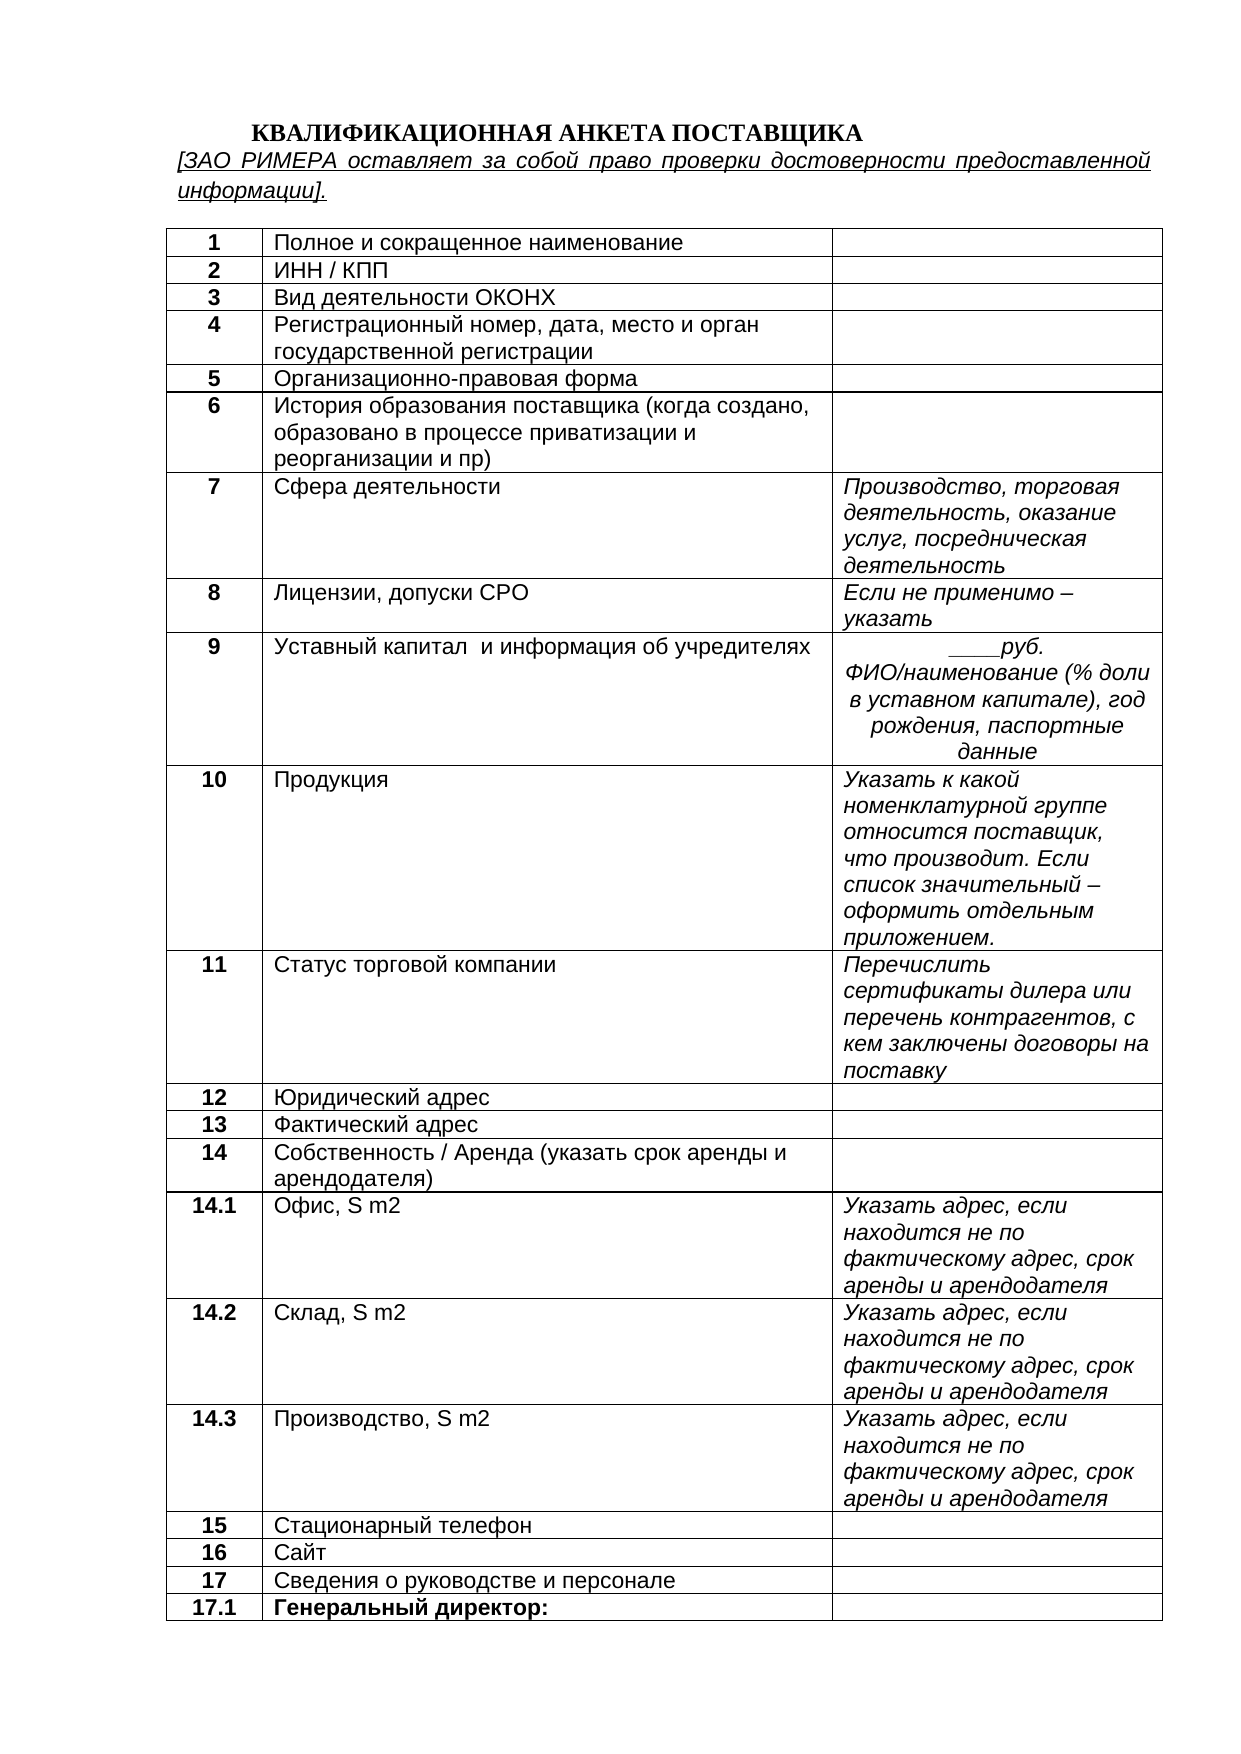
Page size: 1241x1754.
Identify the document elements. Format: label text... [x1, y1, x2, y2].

table_cell Статус торговой компании [263, 951, 832, 1083]
table_cell [833, 1567, 1162, 1593]
table_cell 15 [167, 1512, 262, 1538]
table_cell 2 [167, 257, 262, 283]
subtitle КВАЛИФИКАЦИОННАЯ АНКЕТА ПОСТАВЩИКА [177, 118, 1152, 147]
table_cell [833, 1139, 1162, 1191]
table_cell [833, 1539, 1162, 1566]
table_cell Регистрационный номер, дата, место и орган государственной регистрации [263, 311, 832, 364]
table_cell [833, 365, 1162, 391]
table_cell [833, 393, 1162, 472]
table_cell ____руб. ФИО/наименование (% доли в уставном капитале), год рождения, паспортные данные [833, 633, 1162, 764]
table_cell Склад, S m2 [263, 1299, 832, 1404]
table_cell [833, 1512, 1162, 1538]
table_cell Сведения о руководстве и персонале [263, 1567, 832, 1593]
table_cell Сайт [263, 1539, 832, 1566]
table_cell Вид деятельности ОКОНХ [263, 284, 832, 310]
table_cell История образования поставщика (когда создано, образовано в процессе приватизации и реорганизации и пр) [263, 393, 832, 472]
table_cell 17 [167, 1567, 262, 1593]
table_cell 9 [167, 633, 262, 764]
table_cell [833, 311, 1162, 364]
table_cell 14.3 [167, 1405, 262, 1511]
table_cell 14.1 [167, 1193, 262, 1298]
table_cell 7 [167, 473, 262, 578]
table_cell Стационарный телефон [263, 1512, 832, 1538]
text [ЗАО РИМЕРА оставляет за собой право проверки достоверности предоставленной информации]. [177, 147, 1152, 203]
table_cell Лицензии, допуски СРО [263, 579, 832, 632]
table_cell 5 [167, 365, 262, 391]
table_cell 4 [167, 311, 262, 364]
table_cell Указать адрес, если находится не по фактическому адрес, срок аренды и арендодателя [833, 1405, 1162, 1511]
table_cell Организационно-правовая форма [263, 365, 832, 391]
table_cell Если не применимо – указать [833, 579, 1162, 632]
table_cell 8 [167, 579, 262, 632]
table_cell ИНН / КПП [263, 257, 832, 283]
table_cell 14 [167, 1139, 262, 1191]
table_cell 12 [167, 1084, 262, 1110]
table_cell Продукция [263, 766, 832, 950]
table_cell 14.2 [167, 1299, 262, 1404]
table_cell Указать к какой номенклатурной группе относится поставщик, что производит. Если список значительный – оформить отдельным приложением. [833, 766, 1162, 950]
table_cell Производство, торговая деятельность, оказание услуг, посредническая деятельность [833, 473, 1162, 578]
table_header [833, 229, 1162, 256]
table_cell [833, 257, 1162, 283]
table_cell Собственность / Аренда (указать срок аренды и арендодателя) [263, 1139, 832, 1191]
table_cell Сфера деятельности [263, 473, 832, 578]
table_header Полное и сокращенное наименование [263, 229, 832, 256]
table_header 1 [167, 229, 262, 256]
table_cell Офис, S m2 [263, 1193, 832, 1298]
table_cell 6 [167, 393, 262, 472]
table_cell Перечислить сертификаты дилера или перечень контрагентов, с кем заключены договоры на поставку [833, 951, 1162, 1083]
table_cell Указать адрес, если находится не по фактическому адрес, срок аренды и арендодателя [833, 1193, 1162, 1298]
table_cell 17.1 [167, 1594, 262, 1620]
table_cell Производство, S m2 [263, 1405, 832, 1511]
table_cell 13 [167, 1111, 262, 1138]
table_cell [833, 1084, 1162, 1110]
table_cell Уставный капитал и информация об учредителях [263, 633, 832, 764]
table_cell [833, 1111, 1162, 1138]
table_cell 3 [167, 284, 262, 310]
table_cell Фактический адрес [263, 1111, 832, 1138]
table_cell 10 [167, 766, 262, 950]
table_cell [833, 284, 1162, 310]
table_cell 11 [167, 951, 262, 1083]
table_cell Указать адрес, если находится не по фактическому адрес, срок аренды и арендодателя [833, 1299, 1162, 1404]
table_cell Генеральный директор: [263, 1594, 832, 1620]
table_cell 16 [167, 1539, 262, 1566]
table_cell [833, 1594, 1162, 1620]
table_cell Юридический адрес [263, 1084, 832, 1110]
